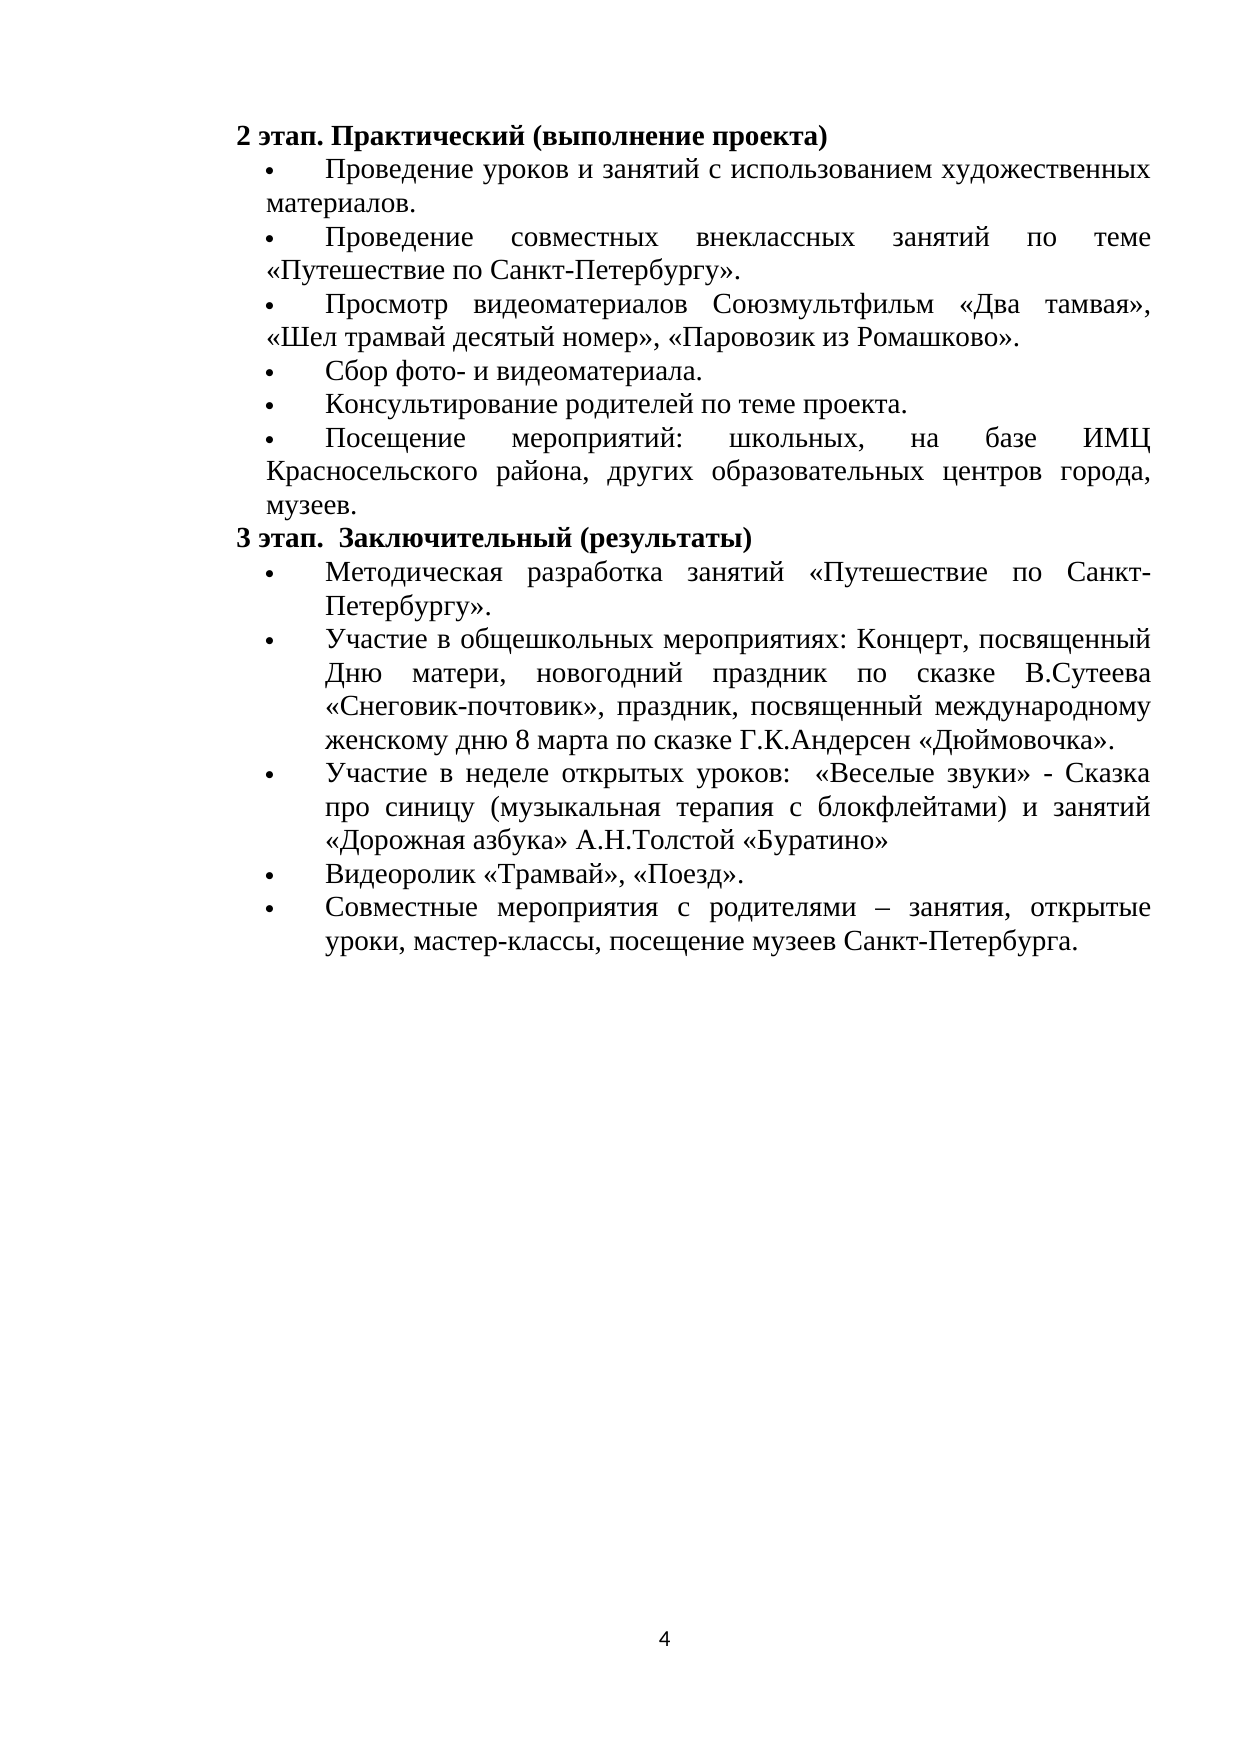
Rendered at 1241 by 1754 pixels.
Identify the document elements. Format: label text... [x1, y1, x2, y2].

text 3 этап. Заключительный (результаты) [236, 521, 1140, 554]
list Проведение совместных внеклассных занятий по теме «Путешествие по Санкт-Петербургу». [266, 219, 1152, 286]
list Участие в неделе открытых уроков: «Веселые звуки» - Сказка про синицу (музыкальная терапия с блокфлейтами) и занятий «Дорожная азбука» А.Н.Толстой «Буратино» [266, 755, 1152, 856]
list Просмотр видеоматериалов Союзмультфильм «Два тамвая», «Шел трамвай десятый номер», «Паровозик из Ромашково». [266, 286, 1152, 353]
list Участие в общешкольных мероприятиях: Концерт, посвященный Дню матери, новогодний праздник по сказке В.Сутеева «Снеговик-почтовик», праздник, посвященный международному женскому дню 8 марта по сказке Г.К.Андерсен «Дюймовочка». [266, 621, 1152, 755]
list Посещение мероприятий: школьных, на базе ИМЦ Красносельского района, других образовательных центров города, музеев. [266, 420, 1152, 521]
list Проведение уроков и занятий с использованием художественных материалов. [266, 152, 1152, 219]
list Видеоролик «Трамвай», «Поезд». [266, 856, 1152, 889]
text 2 этап. Практический (выполнение проекта) [236, 118, 1140, 152]
list Методическая разработка занятий «Путешествие по Санкт-Петербургу». [266, 554, 1152, 621]
list Совместные мероприятия с родителями – занятия, открытые уроки, мастер-классы, посещение музеев Санкт-Петербурга. [266, 889, 1152, 957]
list Сбор фото- и видеоматериала. [266, 353, 1152, 386]
list Консультирование родителей по теме проекта. [266, 386, 1152, 420]
